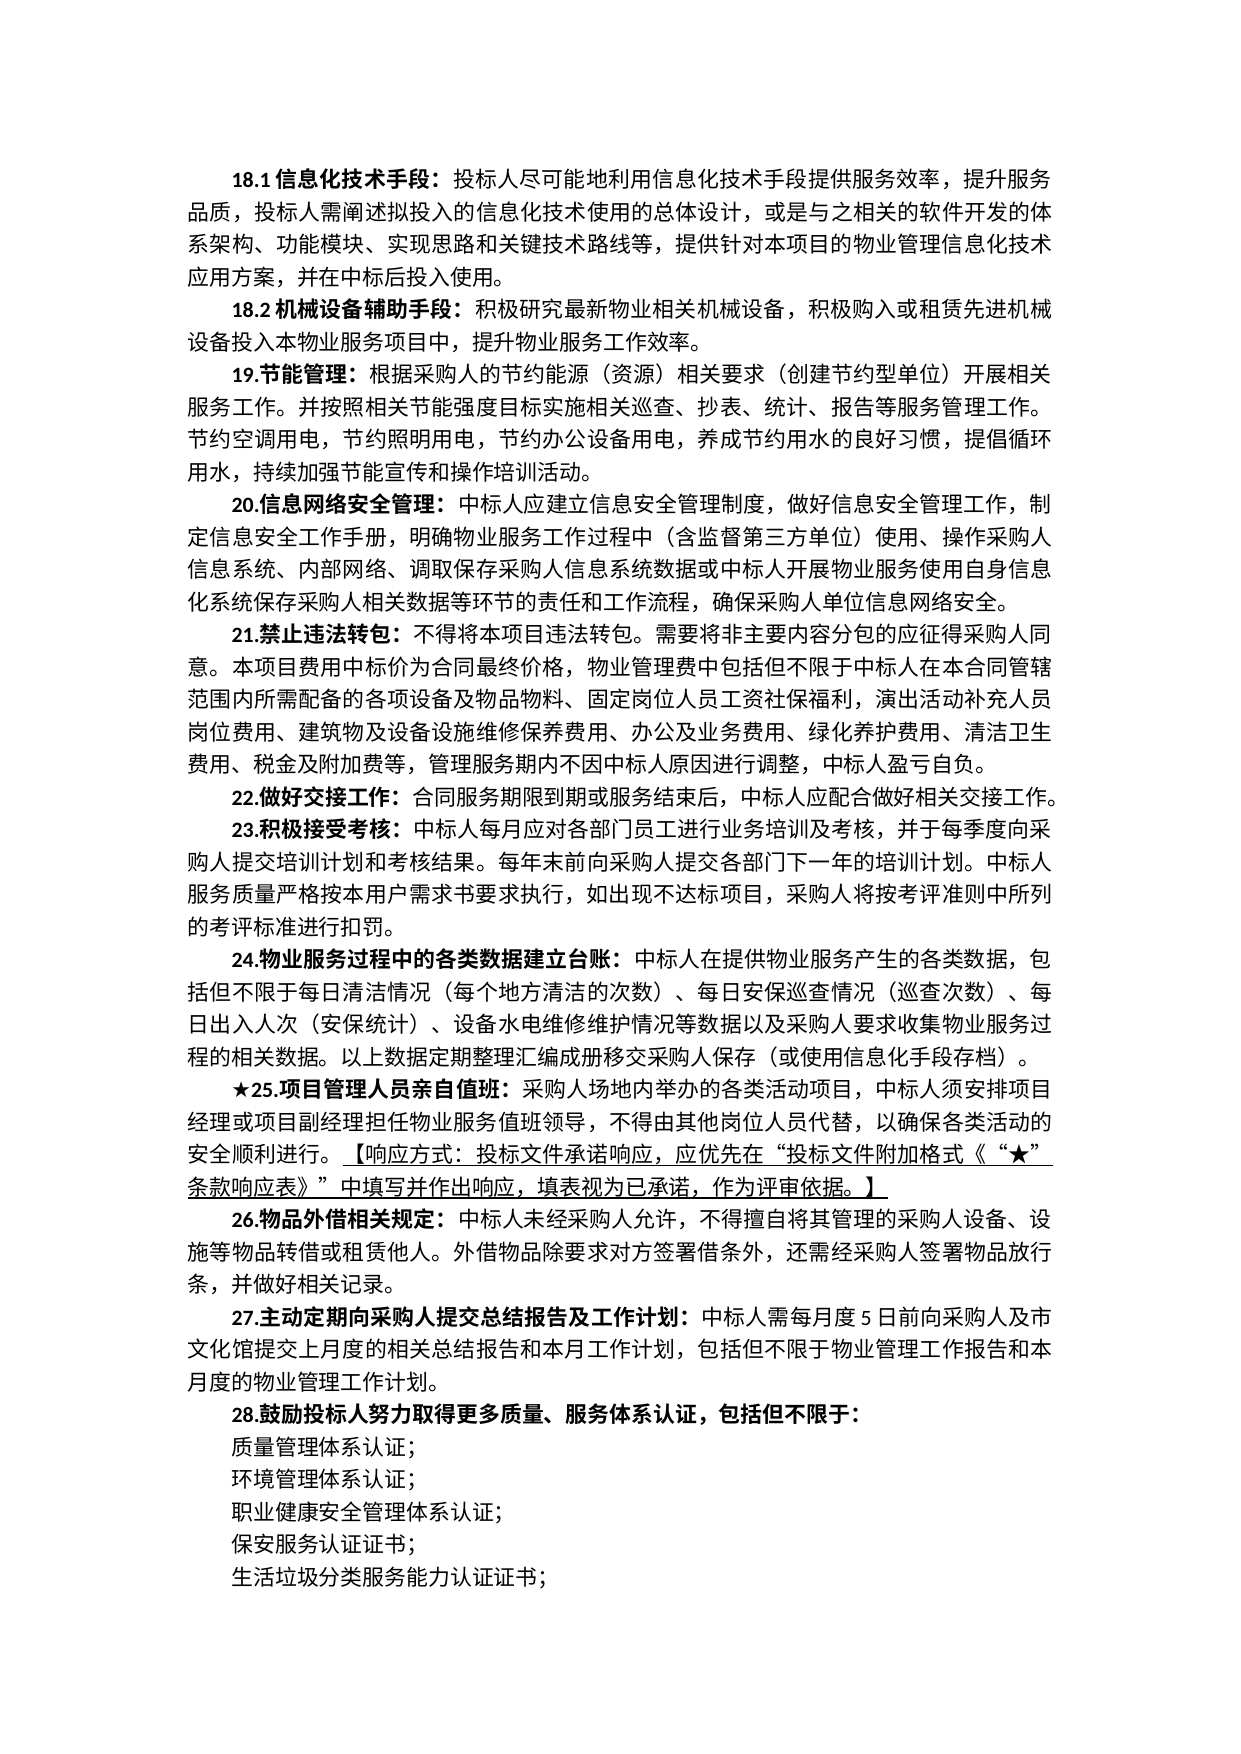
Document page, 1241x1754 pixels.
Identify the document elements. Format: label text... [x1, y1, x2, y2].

text 27.主动定期向采购人提交总结报告及工作计划：中标人需每月度5日前向采购人及市文化馆提交上月度的相关总结报告和本月工作计划，包括但不限于物业管理工作报告和本月度的物业管理工作计划。 [187, 1299, 1053, 1397]
text 20.信息网络安全管理：中标人应建立信息安全管理制度，做好信息安全管理工作，制定信息安全工作手册，明确物业服务工作过程中（含监督第三方单位）使用、操作采购人信息系统、内部网络、调取保存采购人信息系统数据或中标人开展物业服务使用自身信息化系统保存采购人相关数据等环节的责任和工作流程，确保采购人单位信息网络安全。 [187, 487, 1053, 617]
text 22.做好交接工作：合同服务期限到期或服务结束后，中标人应配合做好相关交接工作。 [187, 779, 1053, 812]
text 19.节能管理：根据采购人的节约能源（资源）相关要求（创建节约型单位）开展相关服务工作。并按照相关节能强度目标实施相关巡查、抄表、统计、报告等服务管理工作。节约空调用电，节约照明用电，节约办公设备用电，养成节约用水的良好习惯，提倡循环用水，持续加强节能宣传和操作培训活动。 [187, 357, 1053, 487]
text 职业健康安全管理体系认证； [187, 1494, 1053, 1527]
text 18.2机械设备辅助手段：积极研究最新物业相关机械设备，积极购入或租赁先进机械设备投入本物业服务项目中，提升物业服务工作效率。 [187, 292, 1053, 357]
text 28.鼓励投标人努力取得更多质量、服务体系认证，包括但不限于： [187, 1397, 1053, 1429]
text 23.积极接受考核：中标人每月应对各部门员工进行业务培训及考核，并于每季度向采购人提交培训计划和考核结果。每年末前向采购人提交各部门下一年的培训计划。中标人服务质量严格按本用户需求书要求执行，如出现不达标项目，采购人将按考评准则中所列的考评标准进行扣罚。 [187, 812, 1053, 942]
text 质量管理体系认证； [187, 1429, 1053, 1462]
text 21.禁止违法转包：不得将本项目违法转包。需要将非主要内容分包的应征得采购人同意。本项目费用中标价为合同最终价格，物业管理费中包括但不限于中标人在本合同管辖范围内所需配备的各项设备及物品物料、固定岗位人员工资社保福利，演出活动补充人员岗位费用、建筑物及设备设施维修保养费用、办公及业务费用、绿化养护费用、清洁卫生费用、税金及附加费等，管理服务期内不因中标人原因进行调整，中标人盈亏自负。 [187, 617, 1053, 779]
text 生活垃圾分类服务能力认证证书； [187, 1559, 1053, 1592]
text 环境管理体系认证； [187, 1462, 1053, 1494]
text 24.物业服务过程中的各类数据建立台账：中标人在提供物业服务产生的各类数据，包括但不限于每日清洁情况（每个地方清洁的次数）、每日安保巡查情况（巡查次数）、每日出入人次（安保统计）、设备水电维修维护情况等数据以及采购人要求收集物业服务过程的相关数据。以上数据定期整理汇编成册移交采购人保存（或使用信息化手段存档）。 [187, 942, 1053, 1072]
text 26.物品外借相关规定：中标人未经采购人允许，不得擅自将其管理的采购人设备、设施等物品转借或租赁他人。外借物品除要求对方签署借条外，还需经采购人签署物品放行条，并做好相关记录。 [187, 1202, 1053, 1299]
text 18.1信息化技术手段：投标人尽可能地利用信息化技术手段提供服务效率，提升服务品质，投标人需阐述拟投入的信息化技术使用的总体设计，或是与之相关的软件开发的体系架构、功能模块、实现思路和关键技术路线等，提供针对本项目的物业管理信息化技术应用方案，并在中标后投入使用。 [187, 162, 1053, 292]
text 保安服务认证证书； [187, 1527, 1053, 1559]
text ★25.项目管理人员亲自值班：采购人场地内举办的各类活动项目，中标人须安排项目经理或项目副经理担任物业服务值班领导，不得由其他岗位人员代替，以确保各类活动的安全顺利进行。【响应方式：投标文件承诺响应，应优先在“投标文件附加格式《“★”条款响应表》”中填写并作出响应，填表视为已承诺，作为评审依据。】 [187, 1072, 1053, 1202]
